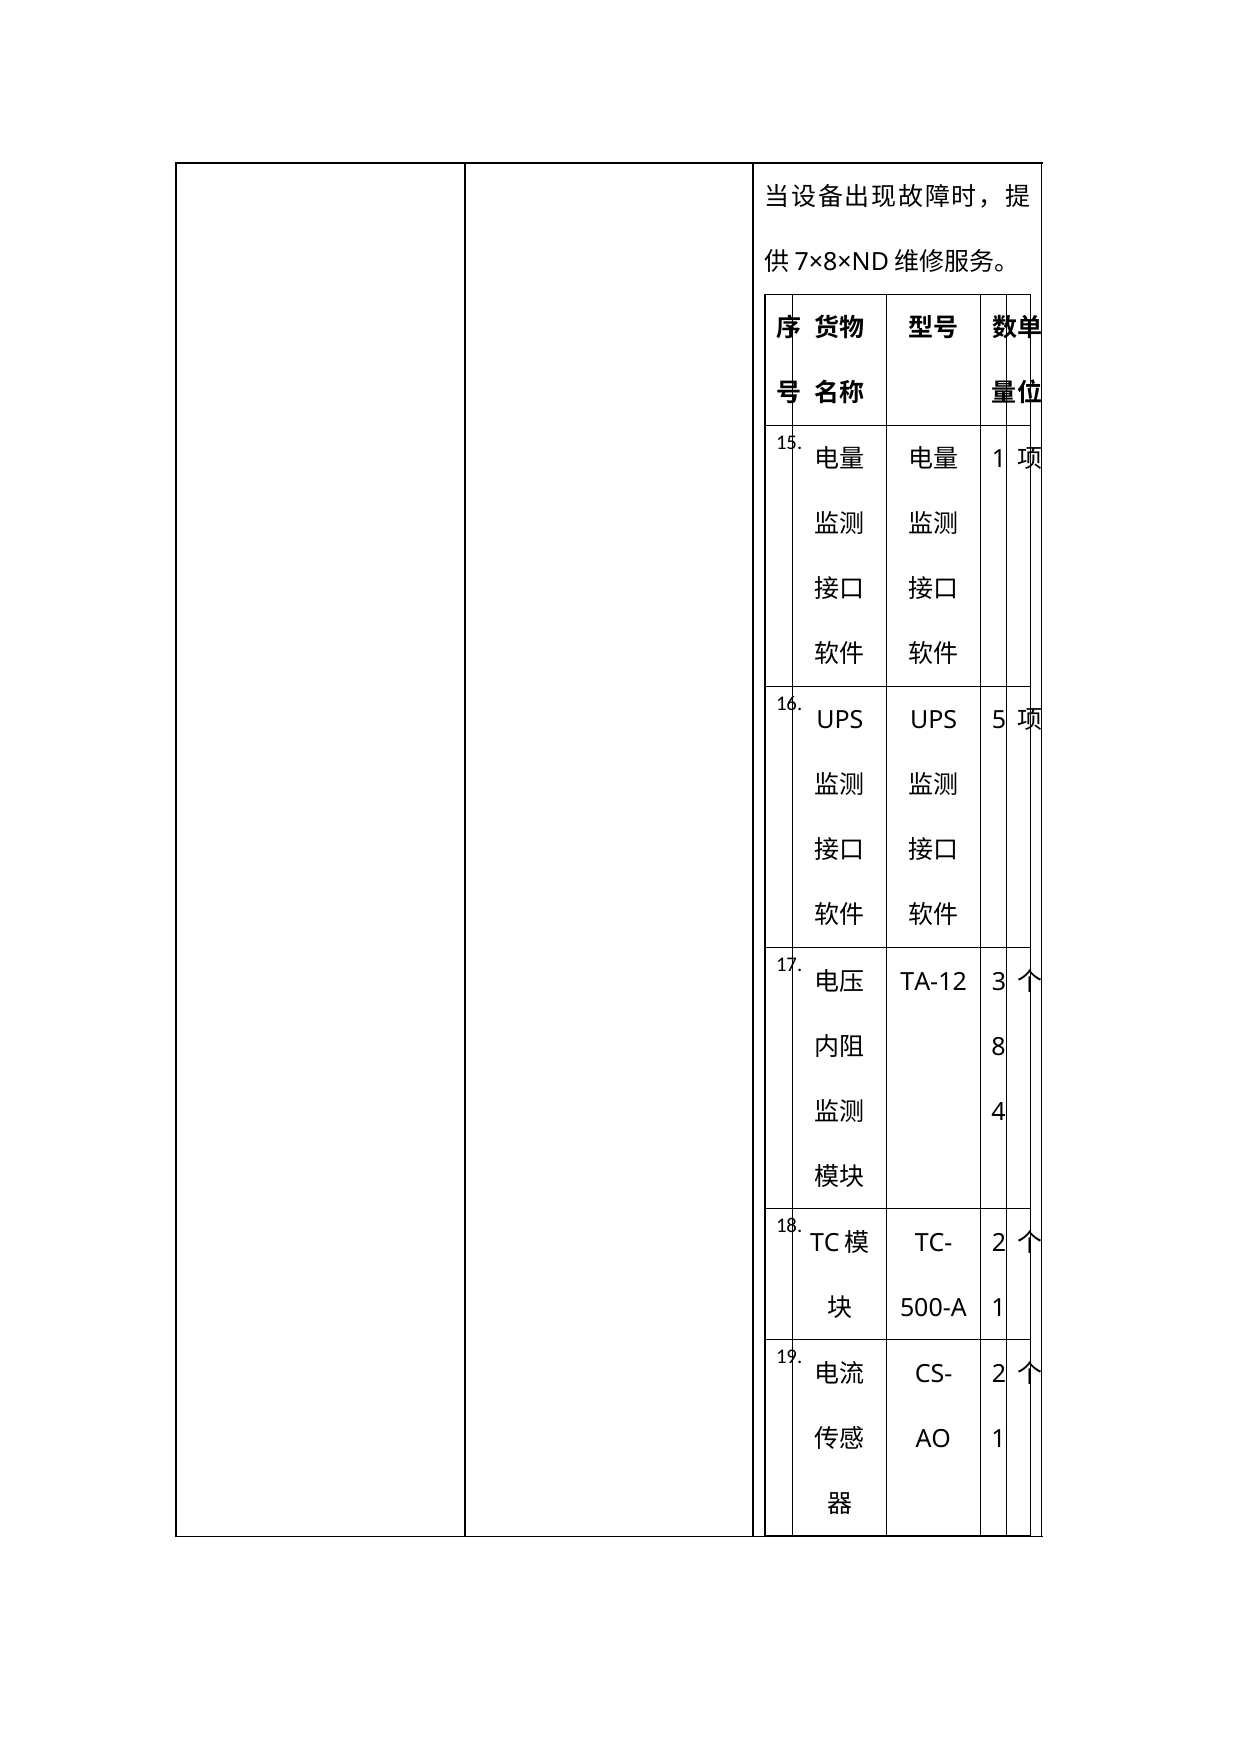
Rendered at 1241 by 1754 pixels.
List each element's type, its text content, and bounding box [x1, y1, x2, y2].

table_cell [754, 164, 1041, 1536]
table_cell 1 [177, 164, 464, 1536]
table_cell ★ [466, 164, 752, 1536]
